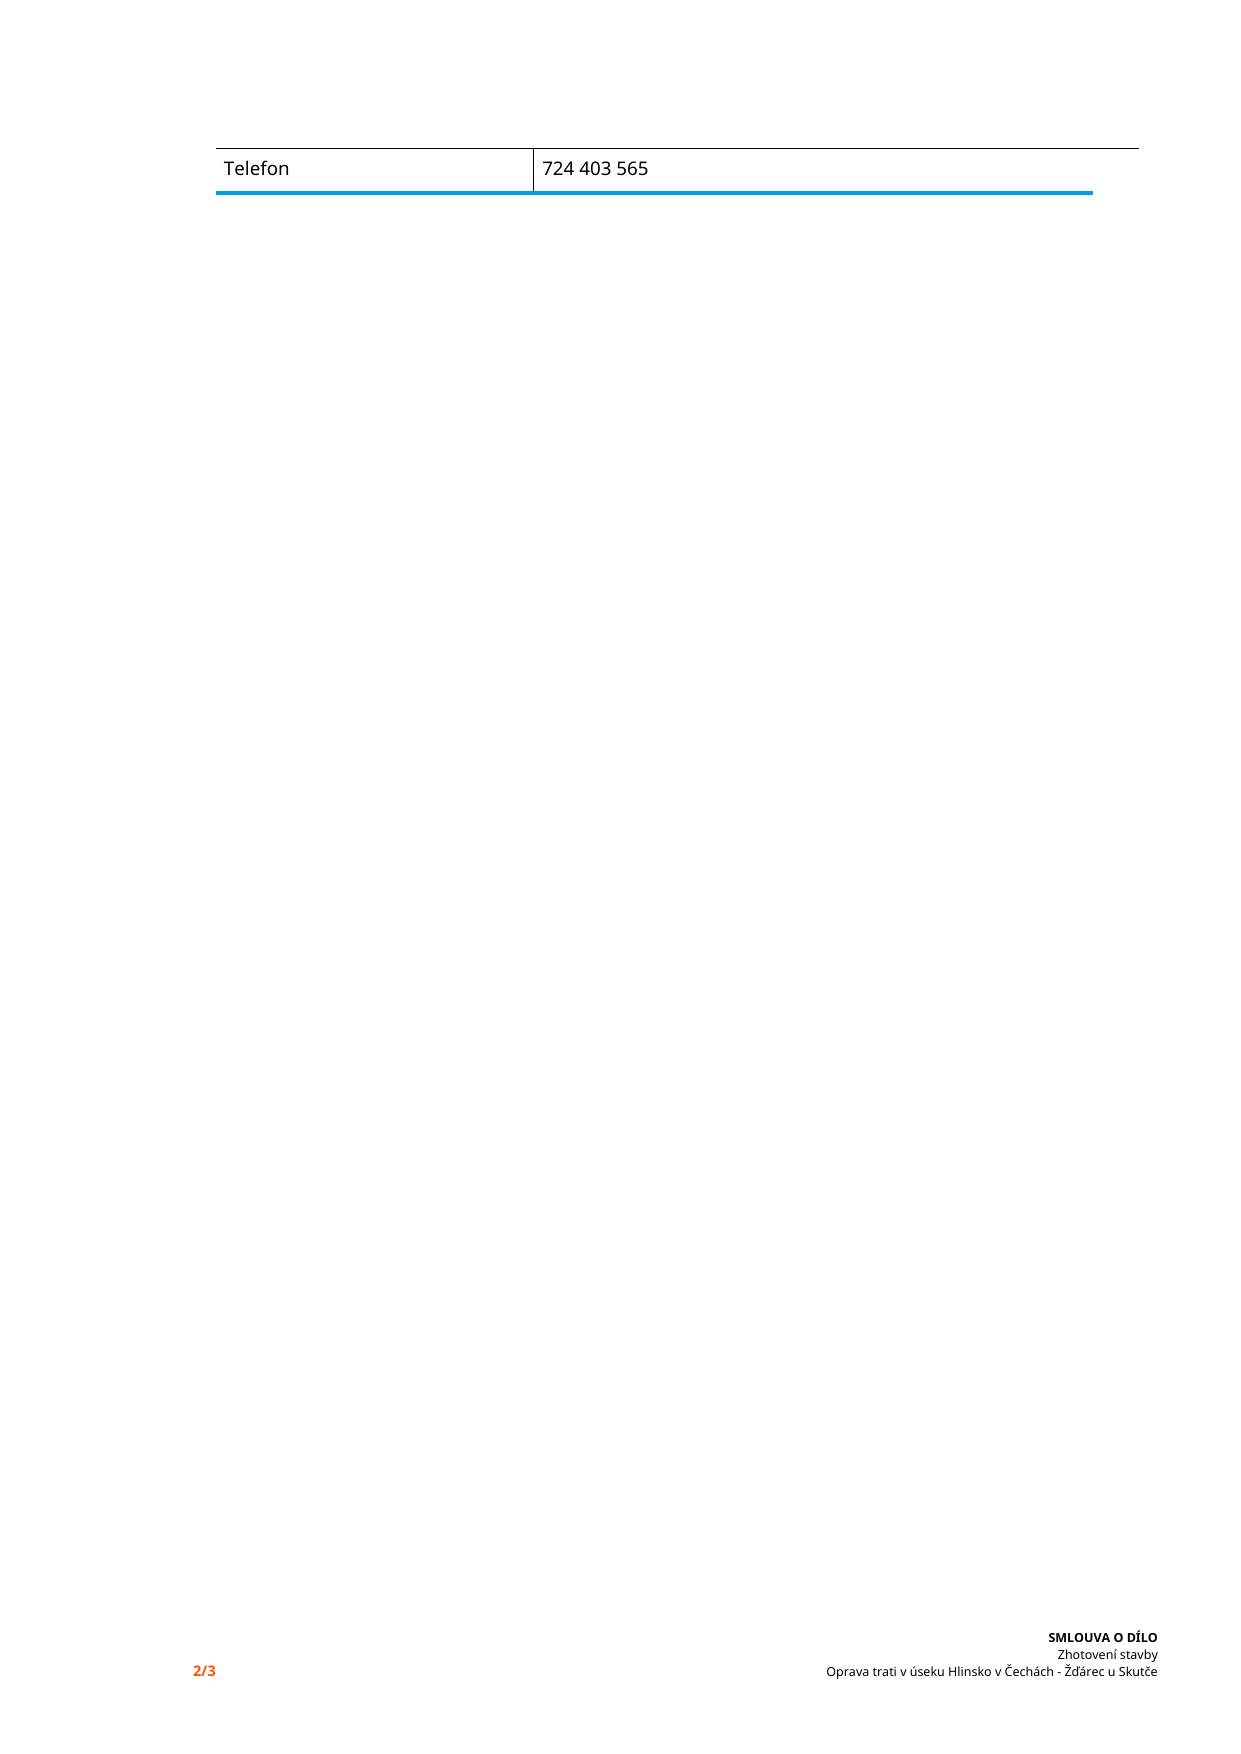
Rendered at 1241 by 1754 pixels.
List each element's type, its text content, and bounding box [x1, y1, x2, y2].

table_cell Telefon [216, 149, 533, 191]
table_cell 724 403 565 [534, 149, 1139, 191]
